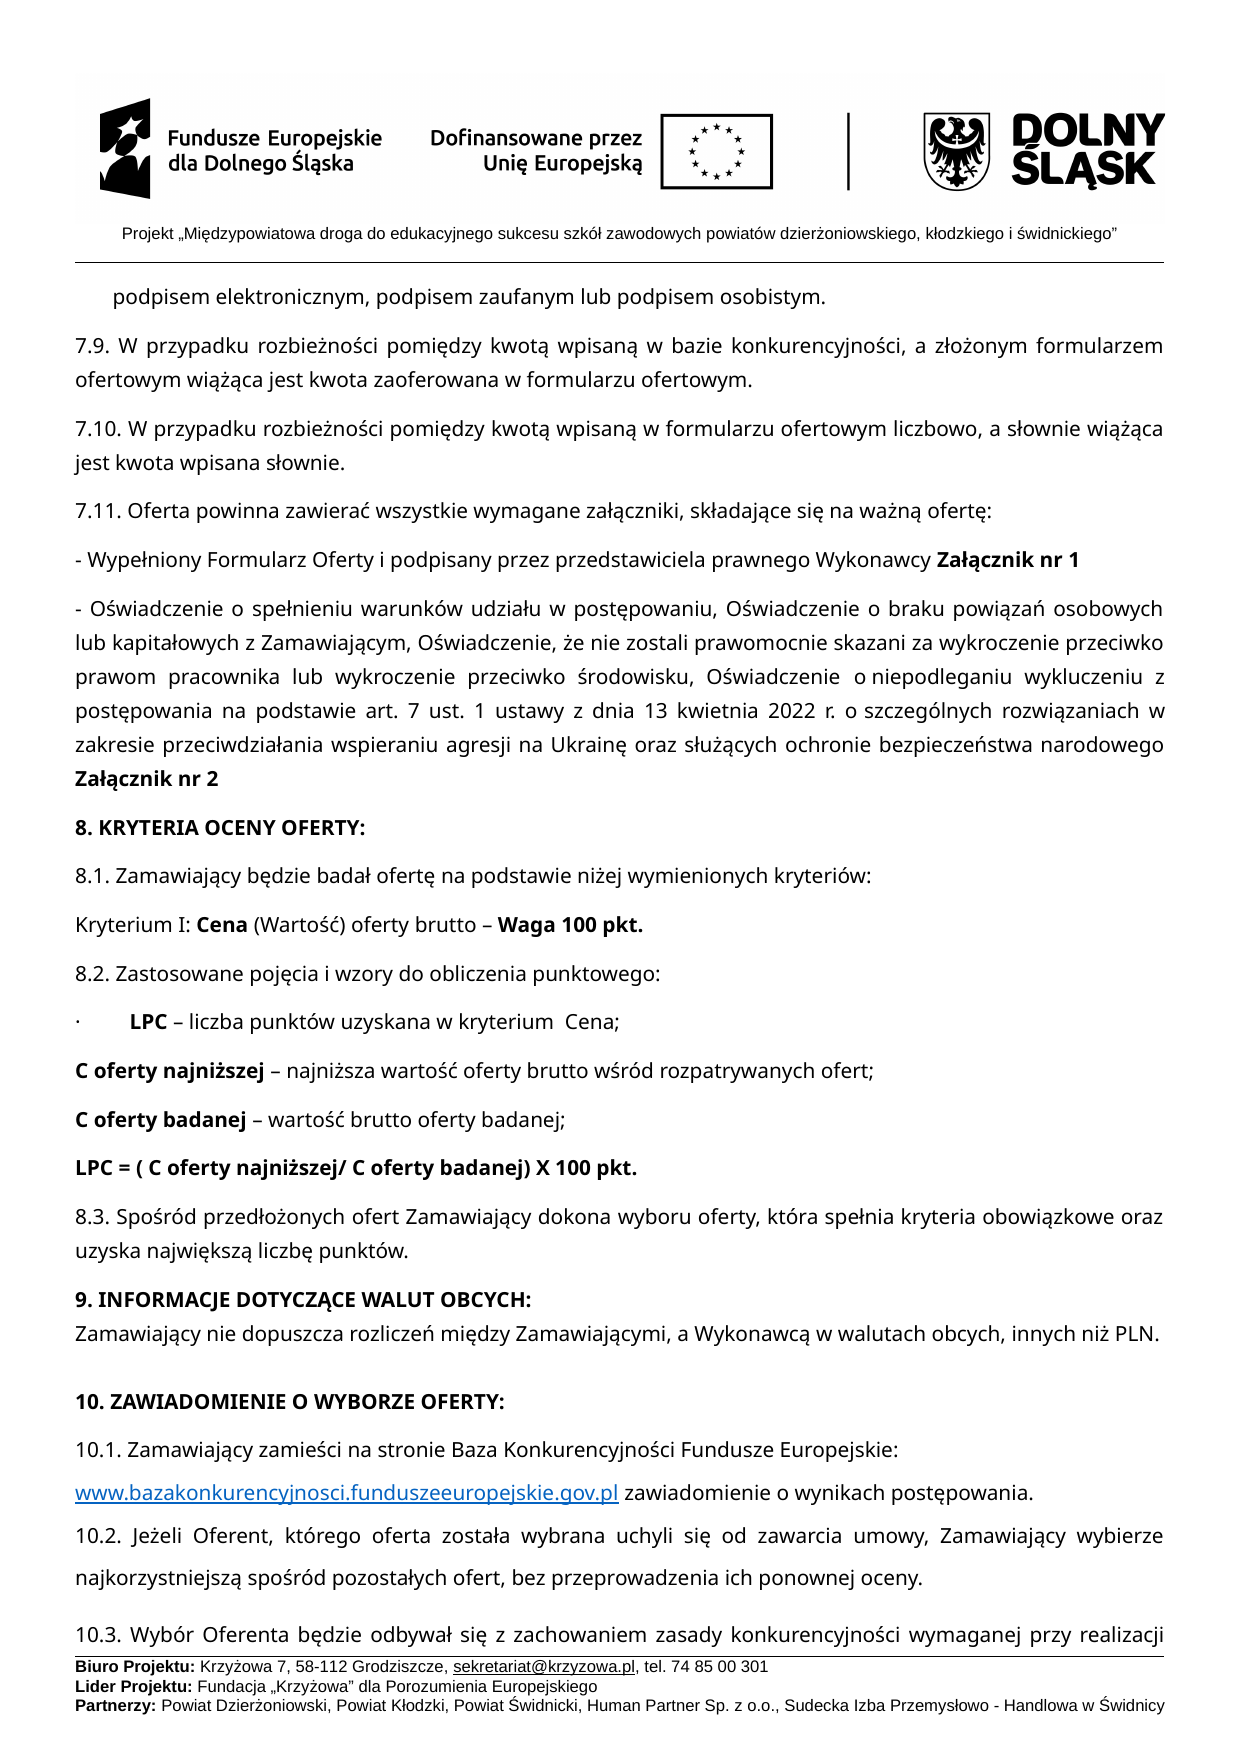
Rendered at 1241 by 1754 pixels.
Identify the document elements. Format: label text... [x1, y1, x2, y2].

text - Oświadczenie o spełnieniu warunków udziału w postępowaniu, Oświadczenie o braku powiązań osobowych lub kapitałowych z Zamawiającym, Oświadczenie, że nie zostali prawomocnie skazani za wykroczenie przeciwko prawom pracownika lub wykroczenie przeciwko środowisku, Oświadczenie o niepodleganiu wykluczeniu z postępowania na podstawie art. 7 ust. 1 ustawy z dnia 13 kwietnia 2022 r. o szczególnych rozwiązaniach w zakresie przeciwdziałania wspieraniu agresji na Ukrainę oraz służących ochronie bezpieczeństwa narodowego Załącznik nr 2 [75, 594, 1165, 793]
text 10. ZAWIADOMIENIE O WYBORZE OFERTY: [75, 1387, 1165, 1415]
text Kryterium I: Cena (Wartość) oferty brutto – Waga 100 pkt. [75, 910, 1165, 938]
text · LPC – liczba punktów uzyskana w kryterium Cena; [75, 1007, 1165, 1036]
text 7.10. W przypadku rozbieżności pomiędzy kwotą wpisaną w formularzu ofertowym liczbowo, a słownie wiążąca jest kwota wpisana słownie. [75, 414, 1165, 476]
text 8.1. Zamawiający będzie badał ofertę na podstawie niżej wymienionych kryteriów: [75, 861, 1165, 890]
text C oferty badanej – wartość brutto oferty badanej; [75, 1105, 1165, 1133]
text 7.9. W przypadku rozbieżności pomiędzy kwotą wpisaną w bazie konkurencyjności, a złożonym formularzem ofertowym wiążąca jest kwota zaoferowana w formularzu ofertowym. [75, 331, 1165, 394]
text 8.2. Zastosowane pojęcia i wzory do obliczenia punktowego: [75, 959, 1165, 987]
text - Wypełniony Formularz Oferty i podpisany przez przedstawiciela prawnego Wykonawcy Załącznik nr 1 [75, 545, 1165, 574]
text LPC = ( C oferty najniższej/ C oferty badanej) X 100 pkt. [75, 1153, 1165, 1182]
picture [75, 73, 1166, 224]
text 10.2. Jeżeli Oferent, którego oferta została wybrana uchyli się od zawarcia umowy, Zamawiający wybierze najkorzystniejszą spośród pozostałych ofert, bez przeprowadzenia ich ponownej oceny. [75, 1521, 1165, 1592]
text C oferty najniższej – najniższa wartość oferty brutto wśród rozpatrywanych ofert; [75, 1056, 1165, 1084]
text 7.11. Oferta powinna zawierać wszystkie wymagane załączniki, składające się na ważną ofertę: [75, 497, 1165, 525]
text Zamawiający nie dopuszcza rozliczeń między Zamawiającymi, a Wykonawcą w walutach obcych, innych niż PLN. [75, 1319, 1165, 1347]
text 9. INFORMACJE DOTYCZĄCE WALUT OBCYCH: [75, 1285, 1165, 1313]
text 8.3. Spośród przedłożonych ofert Zamawiający dokona wyboru oferty, która spełnia kryteria obowiązkowe oraz uzyska największą liczbę punktów. [75, 1202, 1165, 1264]
text 10.1. Zamawiający zamieści na stronie Baza Konkurencyjności Fundusze Europejskie: www.bazakonkurencyjnosci.funduszeeuropejskie.gov.pl zawiadomienie o wynikach postępowania. [75, 1436, 1165, 1507]
text 8. KRYTERIA OCENY OFERTY: [75, 813, 1165, 841]
